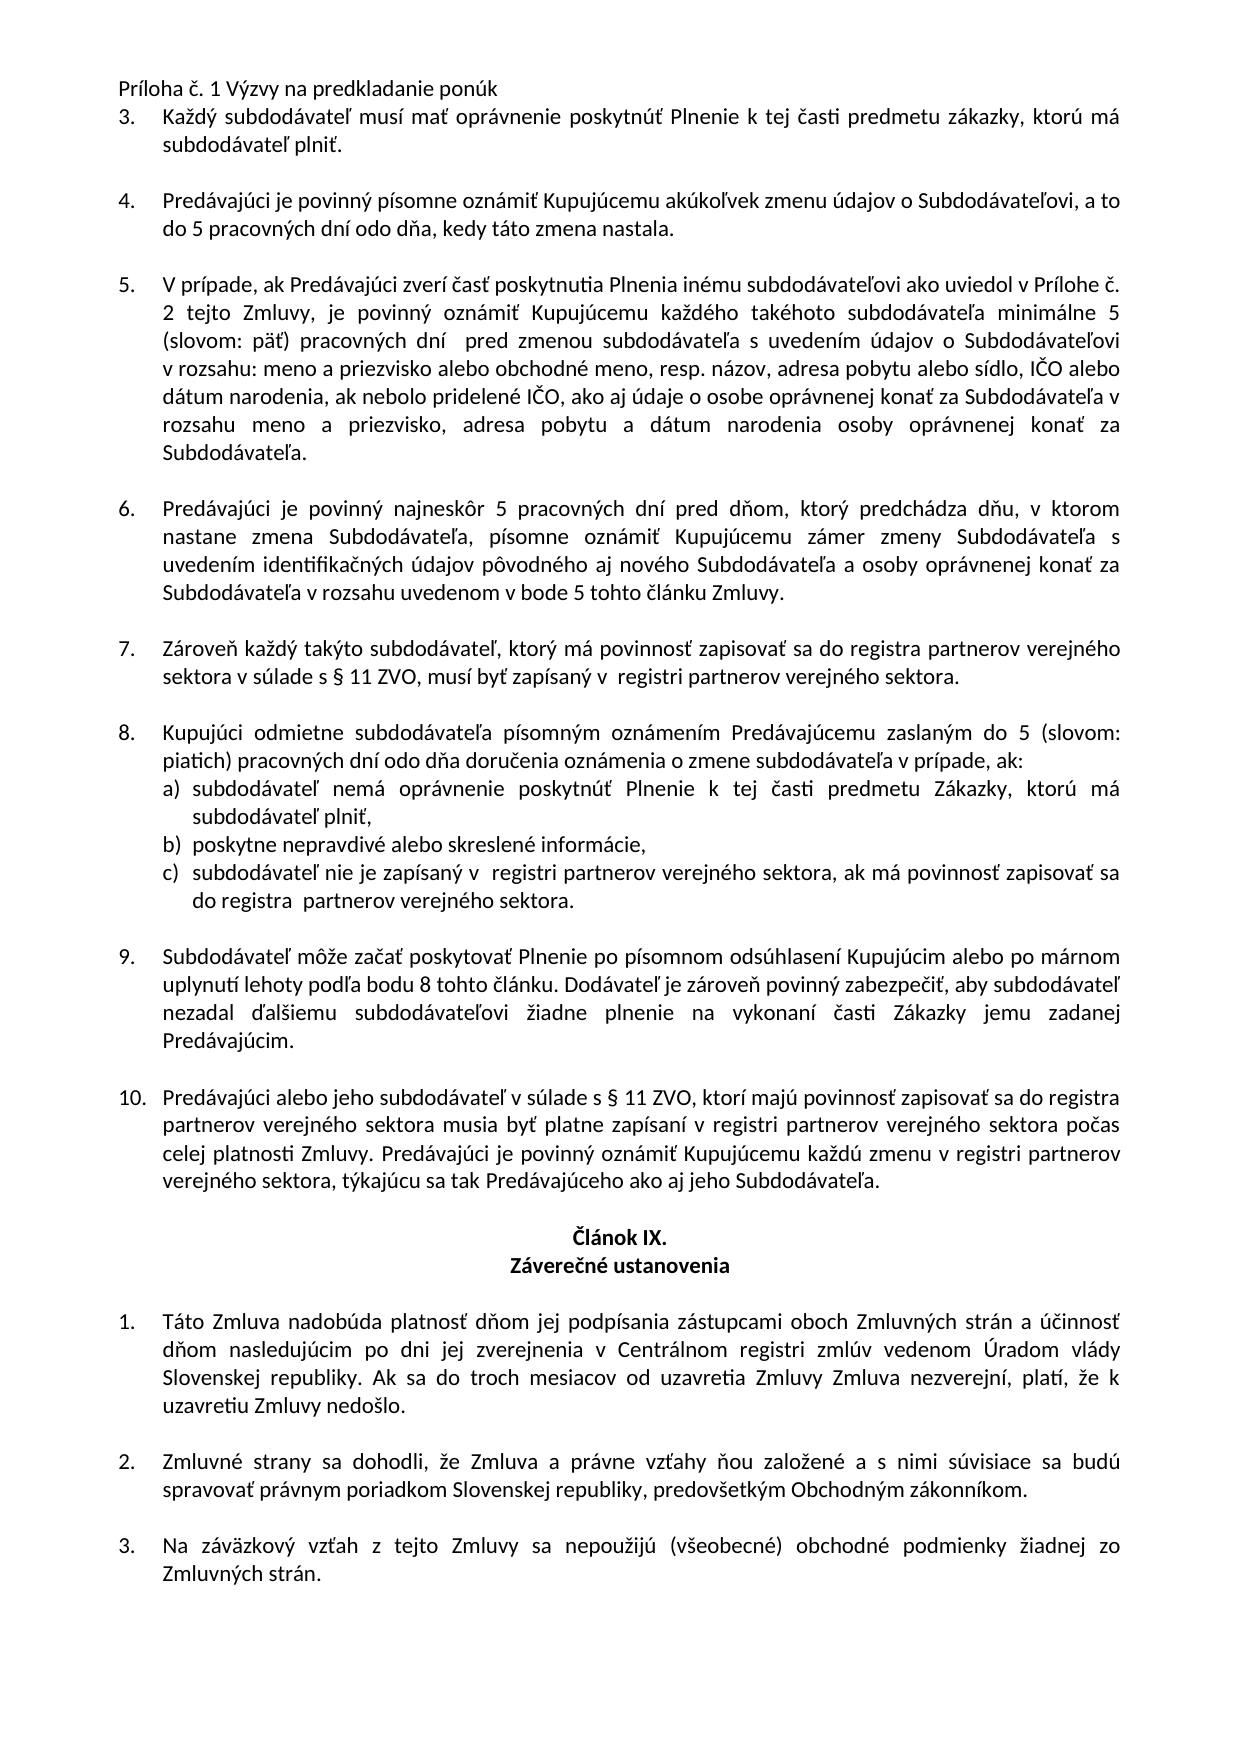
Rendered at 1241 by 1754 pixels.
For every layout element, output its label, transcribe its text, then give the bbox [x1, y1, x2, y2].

text Článok IX. [118, 1223, 1122, 1251]
list poskytne nepravdivé alebo skreslené informácie, [162, 830, 1122, 858]
list Zmluvné strany sa dohodli, že Zmluva a právne vzťahy ňou založené a s nimi súvisiace sa budú spravovať právnym poriadkom Slovenskej republiky, predovšetkým Obchodným zákonníkom. [118, 1447, 1122, 1503]
list Predávajúci je povinný písomne oznámiť Kupujúcemu akúkoľvek zmenu údajov o Subdodávateľovi, a to do 5 pracovných dní odo dňa, kedy táto zmena nastala. [118, 186, 1122, 242]
list Zároveň každý takýto subdodávateľ, ktorý má povinnosť zapisovať sa do registra partnerov verejného sektora v súlade s § 11 ZVO, musí byť zapísaný v registri partnerov verejného sektora. [118, 634, 1122, 690]
text Záverečné ustanovenia [118, 1251, 1122, 1279]
list Každý subdodávateľ musí mať oprávnenie poskytnúť Plnenie k tej časti predmetu zákazky, ktorú má subdodávateľ plniť. [118, 102, 1122, 158]
list subdodávateľ nemá oprávnenie poskytnúť Plnenie k tej časti predmetu Zákazky, ktorú má subdodávateľ plniť, [162, 774, 1122, 830]
list V prípade, ak Predávajúci zverí časť poskytnutia Plnenia inému subdodávateľovi ako uviedol v Prílohe č. 2 tejto Zmluvy, je povinný oznámiť Kupujúcemu každého takéhoto subdodávateľa minimálne 5 (slovom: päť) pracovných dní pred zmenou subdodávateľa s uvedením údajov o Subdodávateľovi v rozsahu: meno a priezvisko alebo obchodné meno, resp. názov, adresa pobytu alebo sídlo, IČO alebo dátum narodenia, ak nebolo pridelené IČO, ako aj údaje o osobe oprávnenej konať za Subdodávateľa v rozsahu meno a priezvisko, adresa pobytu a dátum narodenia osoby oprávnenej konať za Subdodávateľa. [118, 270, 1122, 466]
list Kupujúci odmietne subdodávateľa písomným oznámením Predávajúcemu zaslaným do 5 (slovom: piatich) pracovných dní odo dňa doručenia oznámenia o zmene subdodávateľa v prípade, ak: [118, 718, 1122, 774]
list subdodávateľ nie je zapísaný v registri partnerov verejného sektora, ak má povinnosť zapisovať sa do registra partnerov verejného sektora. [162, 858, 1122, 914]
list Predávajúci alebo jeho subdodávateľ v súlade s § 11 ZVO, ktorí majú povinnosť zapisovať sa do registra partnerov verejného sektora musia byť platne zapísaní v registri partnerov verejného sektora počas celej platnosti Zmluvy. Predávajúci je povinný oznámiť Kupujúcemu každú zmenu v registri partnerov verejného sektora, týkajúcu sa tak Predávajúceho ako aj jeho Subdodávateľa. [118, 1083, 1122, 1195]
list Subdodávateľ môže začať poskytovať Plnenie po písomnom odsúhlasení Kupujúcim alebo po márnom uplynutí lehoty podľa bodu 8 tohto článku. Dodávateľ je zároveň povinný zabezpečiť, aby subdodávateľ nezadal ďalšiemu subdodávateľovi žiadne plnenie na vykonaní časti Zákazky jemu zadanej Predávajúcim. [118, 942, 1122, 1054]
list Na záväzkový vzťah z tejto Zmluvy sa nepoužijú (všeobecné) obchodné podmienky žiadnej zo Zmluvných strán. [118, 1531, 1122, 1587]
list Táto Zmluva nadobúda platnosť dňom jej podpísania zástupcami oboch Zmluvných strán a účinnosť dňom nasledujúcim po dni jej zverejnenia v Centrálnom registri zmlúv vedenom Úradom vlády Slovenskej republiky. Ak sa do troch mesiacov od uzavretia Zmluvy Zmluva nezverejní, platí, že k uzavretiu Zmluvy nedošlo. [118, 1307, 1122, 1419]
list Predávajúci je povinný najneskôr 5 pracovných dní pred dňom, ktorý predchádza dňu, v ktorom nastane zmena Subdodávateľa, písomne oznámiť Kupujúcemu zámer zmeny Subdodávateľa s uvedením identifikačných údajov pôvodného aj nového Subdodávateľa a osoby oprávnenej konať za Subdodávateľa v rozsahu uvedenom v bode 5 tohto článku Zmluvy. [118, 494, 1122, 606]
